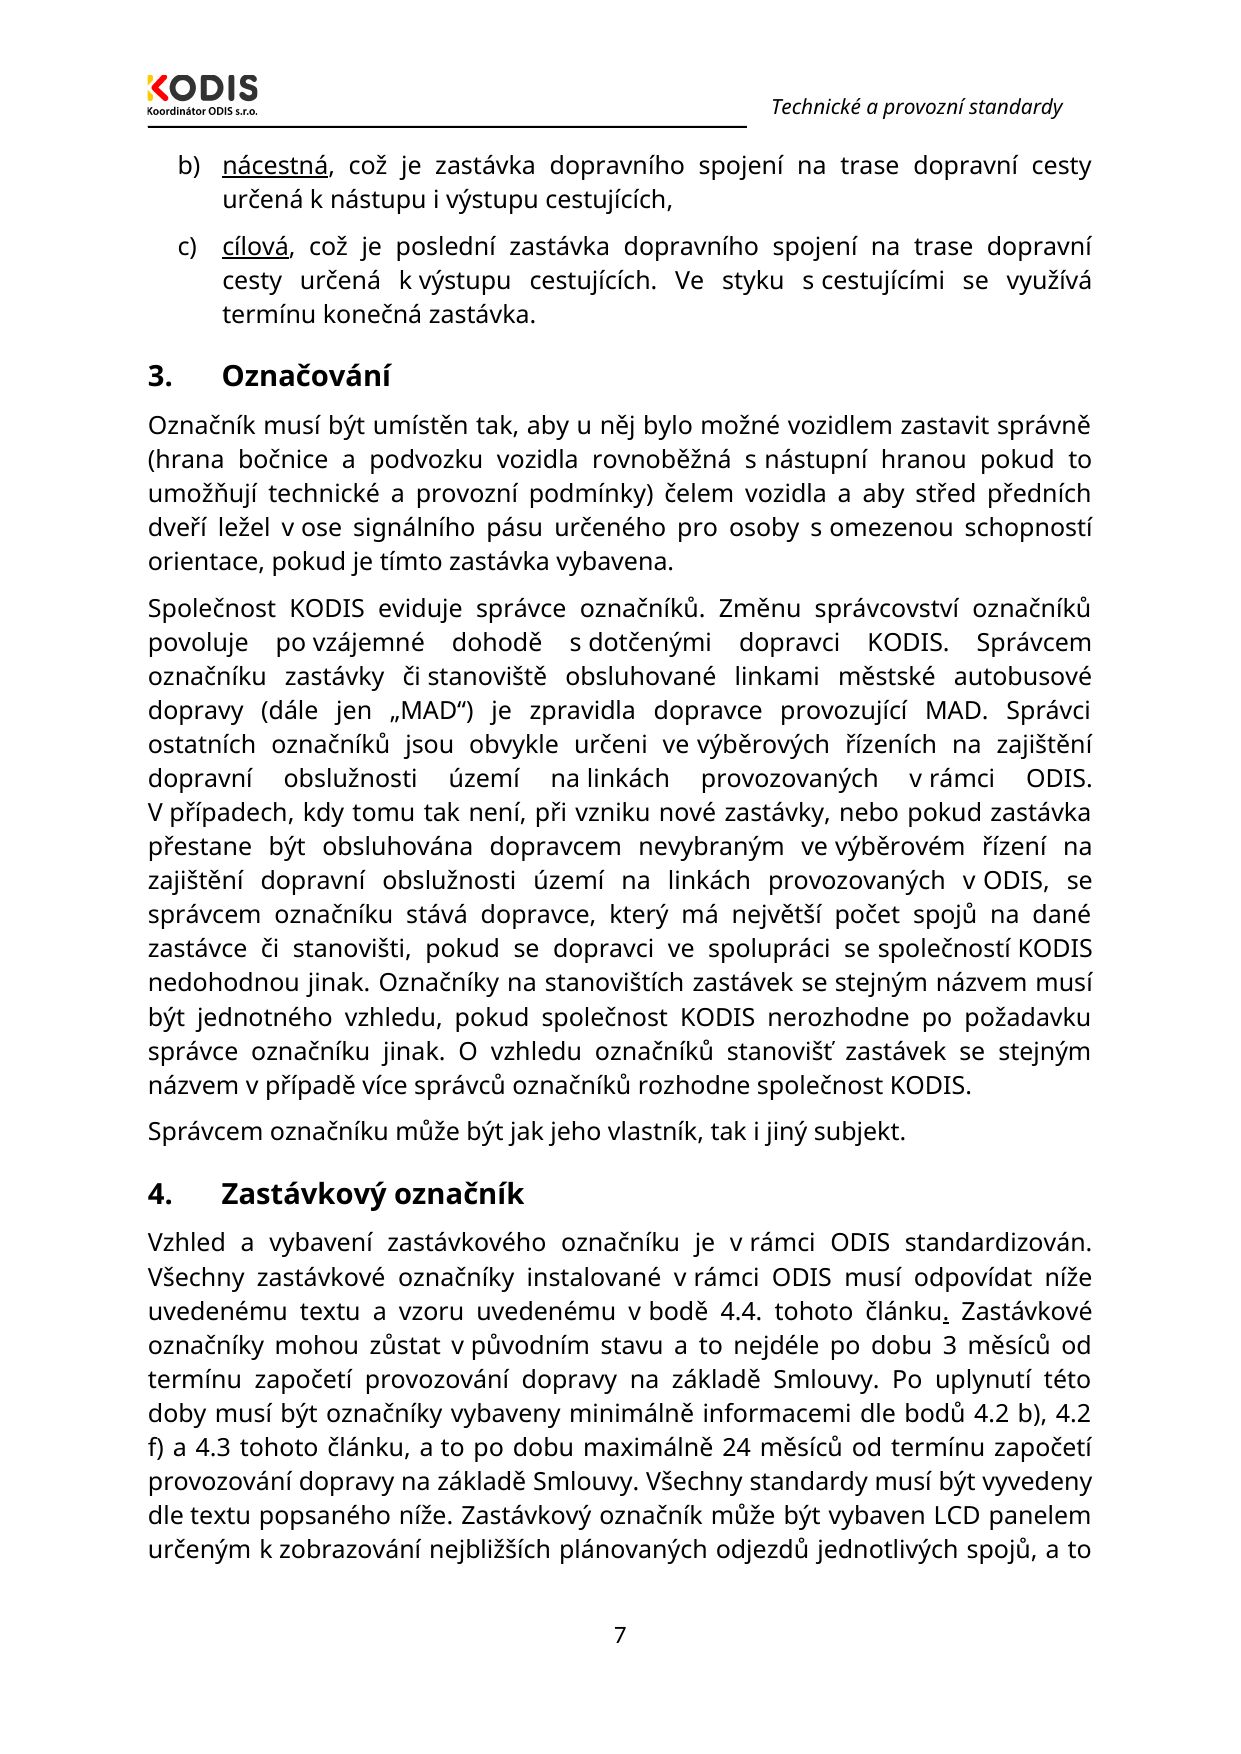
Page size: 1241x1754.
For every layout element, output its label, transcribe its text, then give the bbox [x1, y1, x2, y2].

text Označník musí být umístěn tak, aby u něj bylo možné vozidlem zastavit správně (hrana bočnice a podvozku vozidla rovnoběžná s nástupní hranou pokud to umožňují technické a provozní podmínky) čelem vozidla a aby střed předních dveří ležel v ose signálního pásu určeného pro osoby s omezenou schopností orientace, pokud je tímto zastávka vybavena. [148, 408, 1093, 578]
text Správcem označníku může být jak jeho vlastník, tak i jiný subjekt. [148, 1114, 1093, 1148]
list cílová, což je poslední zastávka dopravního spojení na trase dopravní cesty určená k výstupu cestujících. Ve styku s cestujícími se využívá termínu konečná zastávka. [177, 228, 1093, 330]
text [148, 1225, 1093, 1566]
list nácestná, což je zastávka dopravního spojení na trase dopravní cesty určená k nástupu i výstupu cestujících, [177, 148, 1093, 216]
subtitle Zastávkový označník [148, 1173, 1093, 1213]
text Společnost KODIS eviduje správce označníků. Změnu správcovství označníků povoluje po vzájemné dohodě s dotčenými dopravci KODIS. Správcem označníku zastávky či stanoviště obsluhované linkami městské autobusové dopravy (dále jen „MAD“) je zpravidla dopravce provozující MAD. Správci ostatních označníků jsou obvykle určeni ve výběrových řízeních na zajištění dopravní obslužnosti území na linkách provozovaných v rámci ODIS. V případech, kdy tomu tak není, při vzniku nové zastávky, nebo pokud zastávka přestane být obsluhována dopravcem nevybraným ve výběrovém řízení na zajištění dopravní obslužnosti území na linkách provozovaných v ODIS, se správcem označníku stává dopravce, který má největší počet spojů na dané zastávce či stanovišti, pokud se dopravci ve spolupráci se společností KODIS nedohodnou jinak. Označníky na stanovištích zastávek se stejným názvem musí být jednotného vzhledu, pokud společnost KODIS nerozhodne po požadavku správce označníku jinak. O vzhledu označníků stanovišť zastávek se stejným názvem v případě více správců označníků rozhodne společnost KODIS. [148, 590, 1093, 1101]
subtitle Označování [148, 355, 1093, 395]
picture [147, 75, 258, 115]
